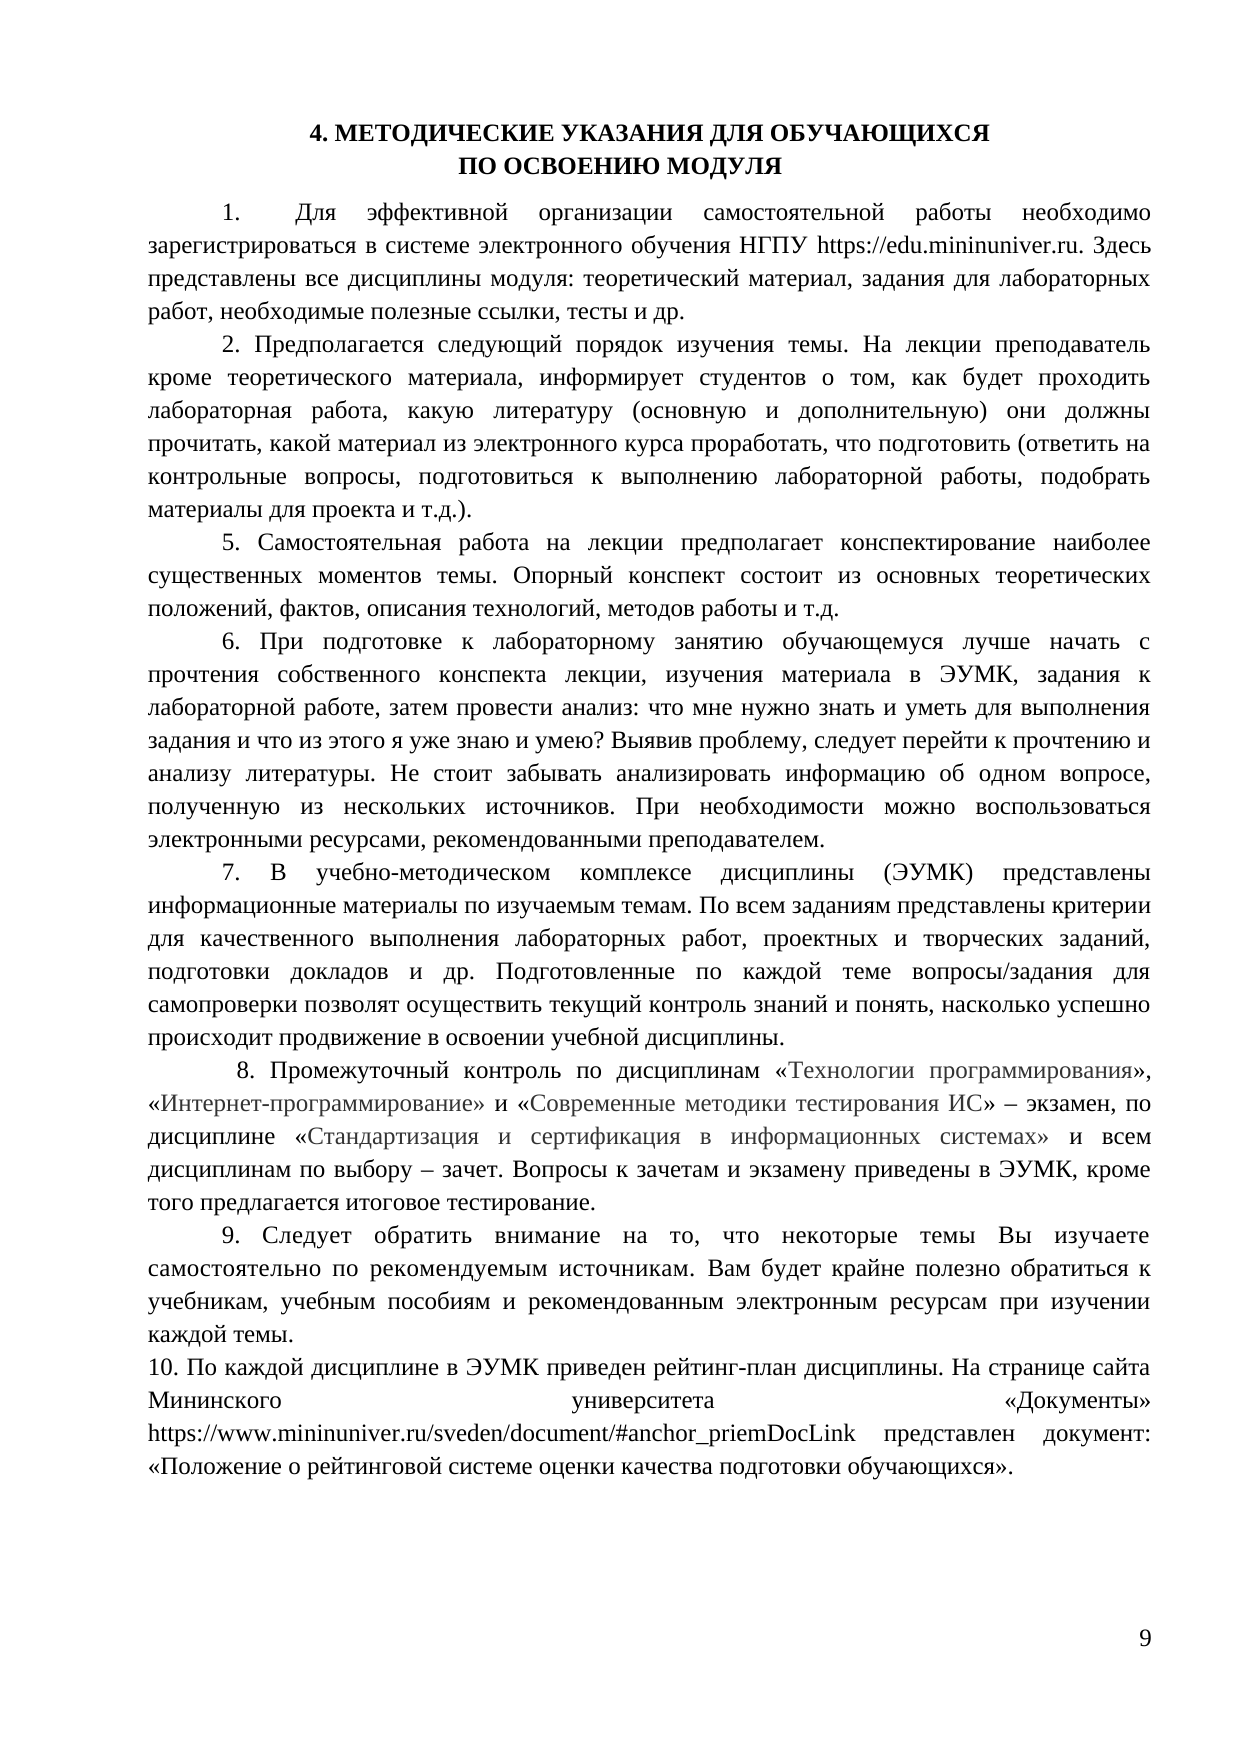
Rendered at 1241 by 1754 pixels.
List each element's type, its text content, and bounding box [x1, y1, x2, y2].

text 6. При подготовке к лабораторному занятию обучающемуся лучше начать с прочтения собственного конспекта лекции, изучения материала в ЭУМК, задания к лабораторной работе, затем провести анализ: что мне нужно знать и уметь для выполнения задания и что из этого я уже знаю и умею? Выявив проблему, следует перейти к прочтению и анализу литературы. Не стоит забывать анализировать информацию об одном вопросе, полученную из нескольких источников. При необходимости можно воспользоваться электронными ресурсами, рекомендованными преподавателем. [148, 626, 1152, 853]
text 8. Промежуточный контроль по дисциплинам «Технологии программирования», «Интернет-программирование» и «Современные методики тестирования ИС» – экзамен, по дисциплине «Стандартизация и сертификация в информационных системах» и всем дисциплинам по выбору – зачет. Вопросы к зачетам и экзамену приведены в ЭУМК, кроме того предлагается итоговое тестирование. [148, 1055, 1152, 1216]
text 7. В учебно-методическом комплексе дисциплины (ЭУМК) представлены информационные материалы по изучаемым темам. По всем заданиям представлены критерии для качественного выполнения лабораторных работ, проектных и творческих заданий, подготовки докладов и др. Подготовленные по каждой теме вопросы/задания для самопроверки позволят осуществить текущий контроль знаний и понять, насколько успешно происходит продвижение в освоении учебной дисциплины. [148, 857, 1152, 1051]
text по освоению Модуля [89, 151, 1152, 180]
text 2. Предполагается следующий порядок изучения темы. На лекции преподаватель кроме теоретического материала, информирует студентов о том, как будет проходить лабораторная работа, какую литературу (основную и дополнительную) они должны прочитать, какой материал из электронного курса проработать, что подготовить (ответить на контрольные вопросы, подготовиться к выполнению лабораторной работы, подобрать материалы для проекта и т.д.). [148, 329, 1152, 523]
text 9. Следует обратить внимание на то, что некоторые темы Вы изучаете самостоятельно по рекомендуемым источникам. Вам будет крайне полезно обратиться к учебникам, учебным пособиям и рекомендованным электронным ресурсам при изучении каждой темы. [148, 1220, 1152, 1348]
text 10. По каждой дисциплине в ЭУМК приведен рейтинг-план дисциплины. На странице сайта Мининского университета «Документы» https://www.mininuniver.ru/sveden/document/#anchor_priemDocLink представлен документ: «Положение о рейтинговой системе оценки качества подготовки обучающихся». [148, 1352, 1152, 1480]
text 5. Самостоятельная работа на лекции предполагает конспектирование наиболее существенных моментов темы. Опорный конспект состоит из основных теоретических положений, фактов, описания технологий, методов работы и т.д. [148, 527, 1152, 622]
list Для эффективной организации самостоятельной работы необходимо зарегистрироваться в системе электронного обучения НГПУ https://edu.mininuniver.ru. Здесь представлены все дисциплины модуля: теоретический материал, задания для лабораторных работ, необходимые полезные ссылки, тесты и др. [148, 197, 1152, 324]
text 4. Методические указания для обучающихся [148, 118, 1152, 147]
